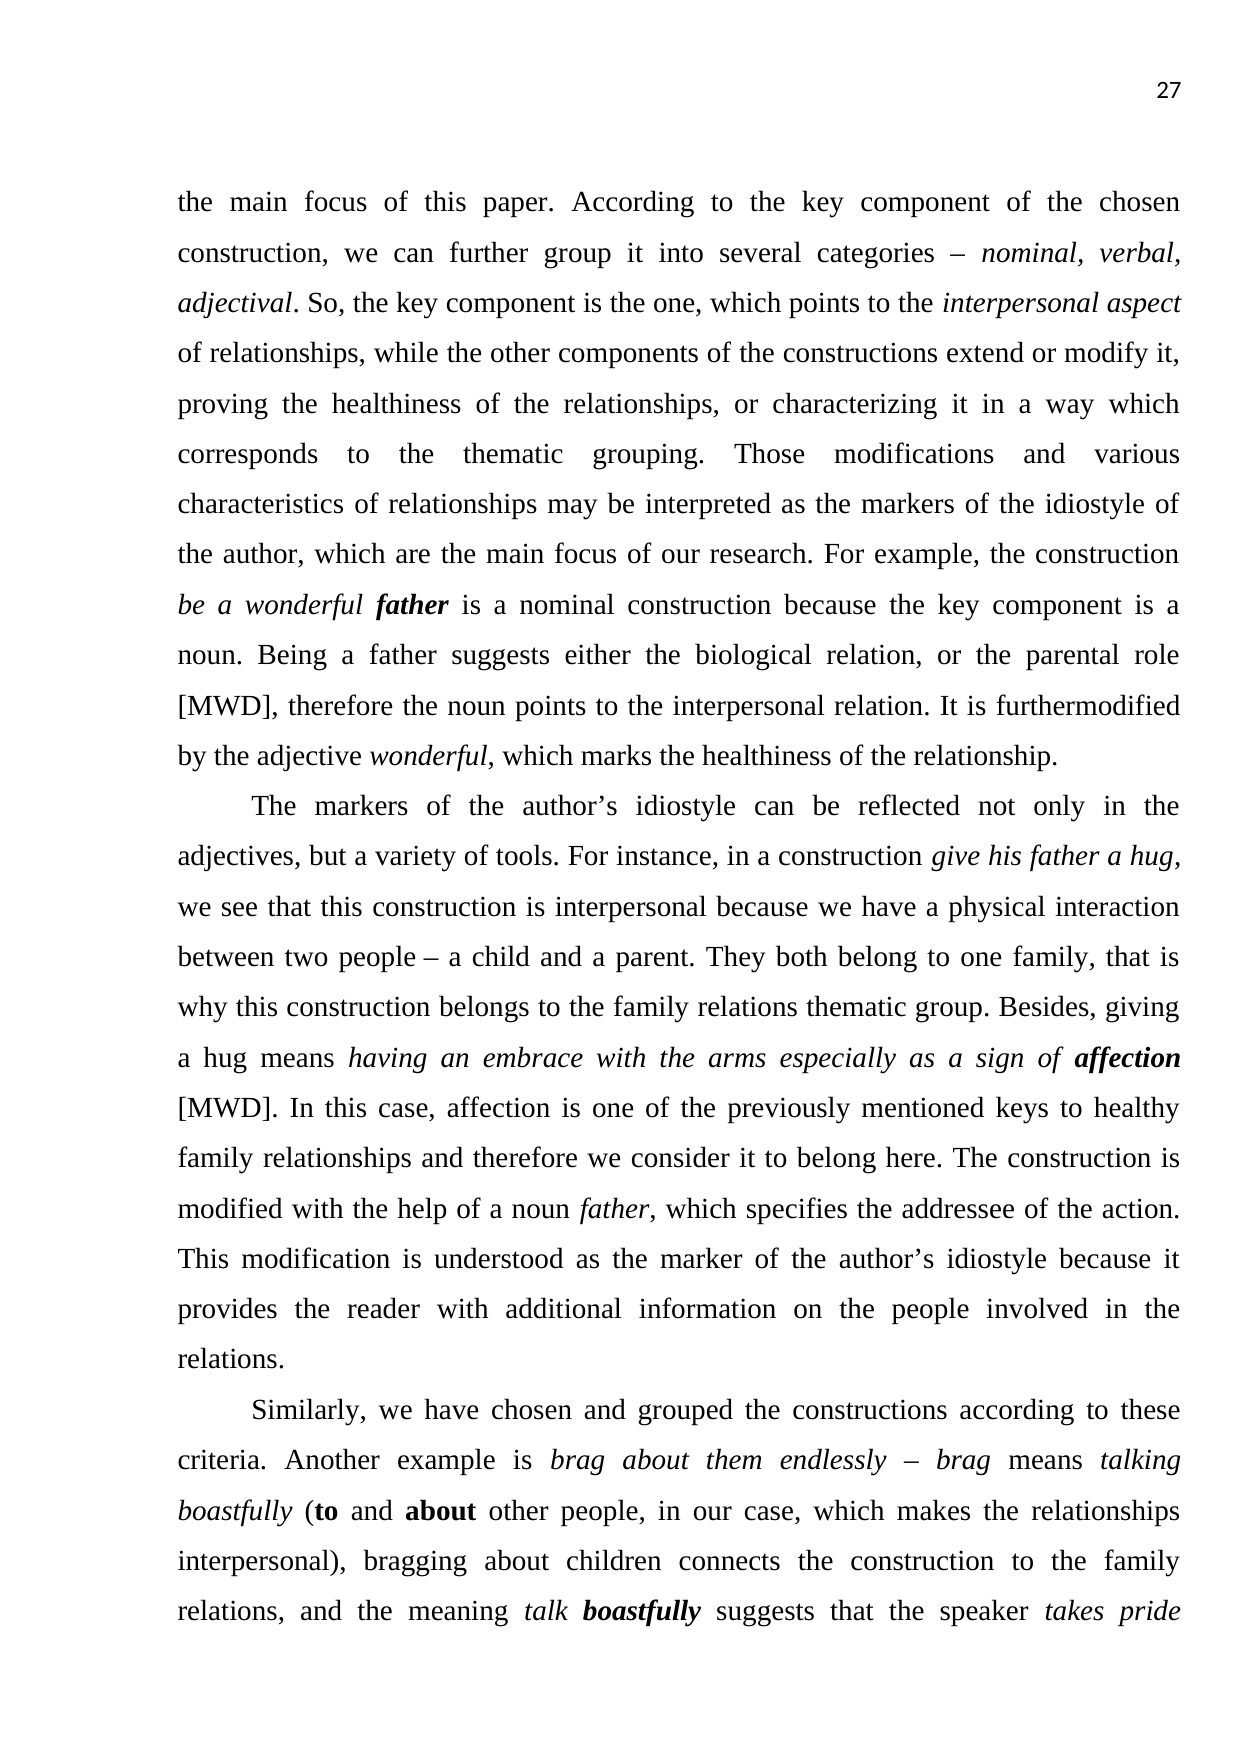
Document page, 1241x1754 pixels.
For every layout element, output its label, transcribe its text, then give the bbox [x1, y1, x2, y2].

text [177, 184, 1181, 771]
text The markers of the author’s idiostyle can be reflected not only in the adjectives, but a variety of tools. For instance, in a construction give his father a hug, we see that this construction is interpersonal because we have a physical interaction between two people – a child and a parent. They both belong to one family, that is why this construction belongs to the family relations thematic group. Besides, giving a hug means having an embrace with the arms especially as a sign of affection [MWD]. In this case, affection is one of the previously mentioned keys to healthy family relationships and therefore we consider it to belong here. The construction is modified with the help of a noun father, which specifies the addressee of the action. This modification is understood as the marker of the author’s idiostyle because it provides the reader with additional information on the people involved in the relations. [177, 788, 1181, 1375]
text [177, 1392, 1181, 1627]
